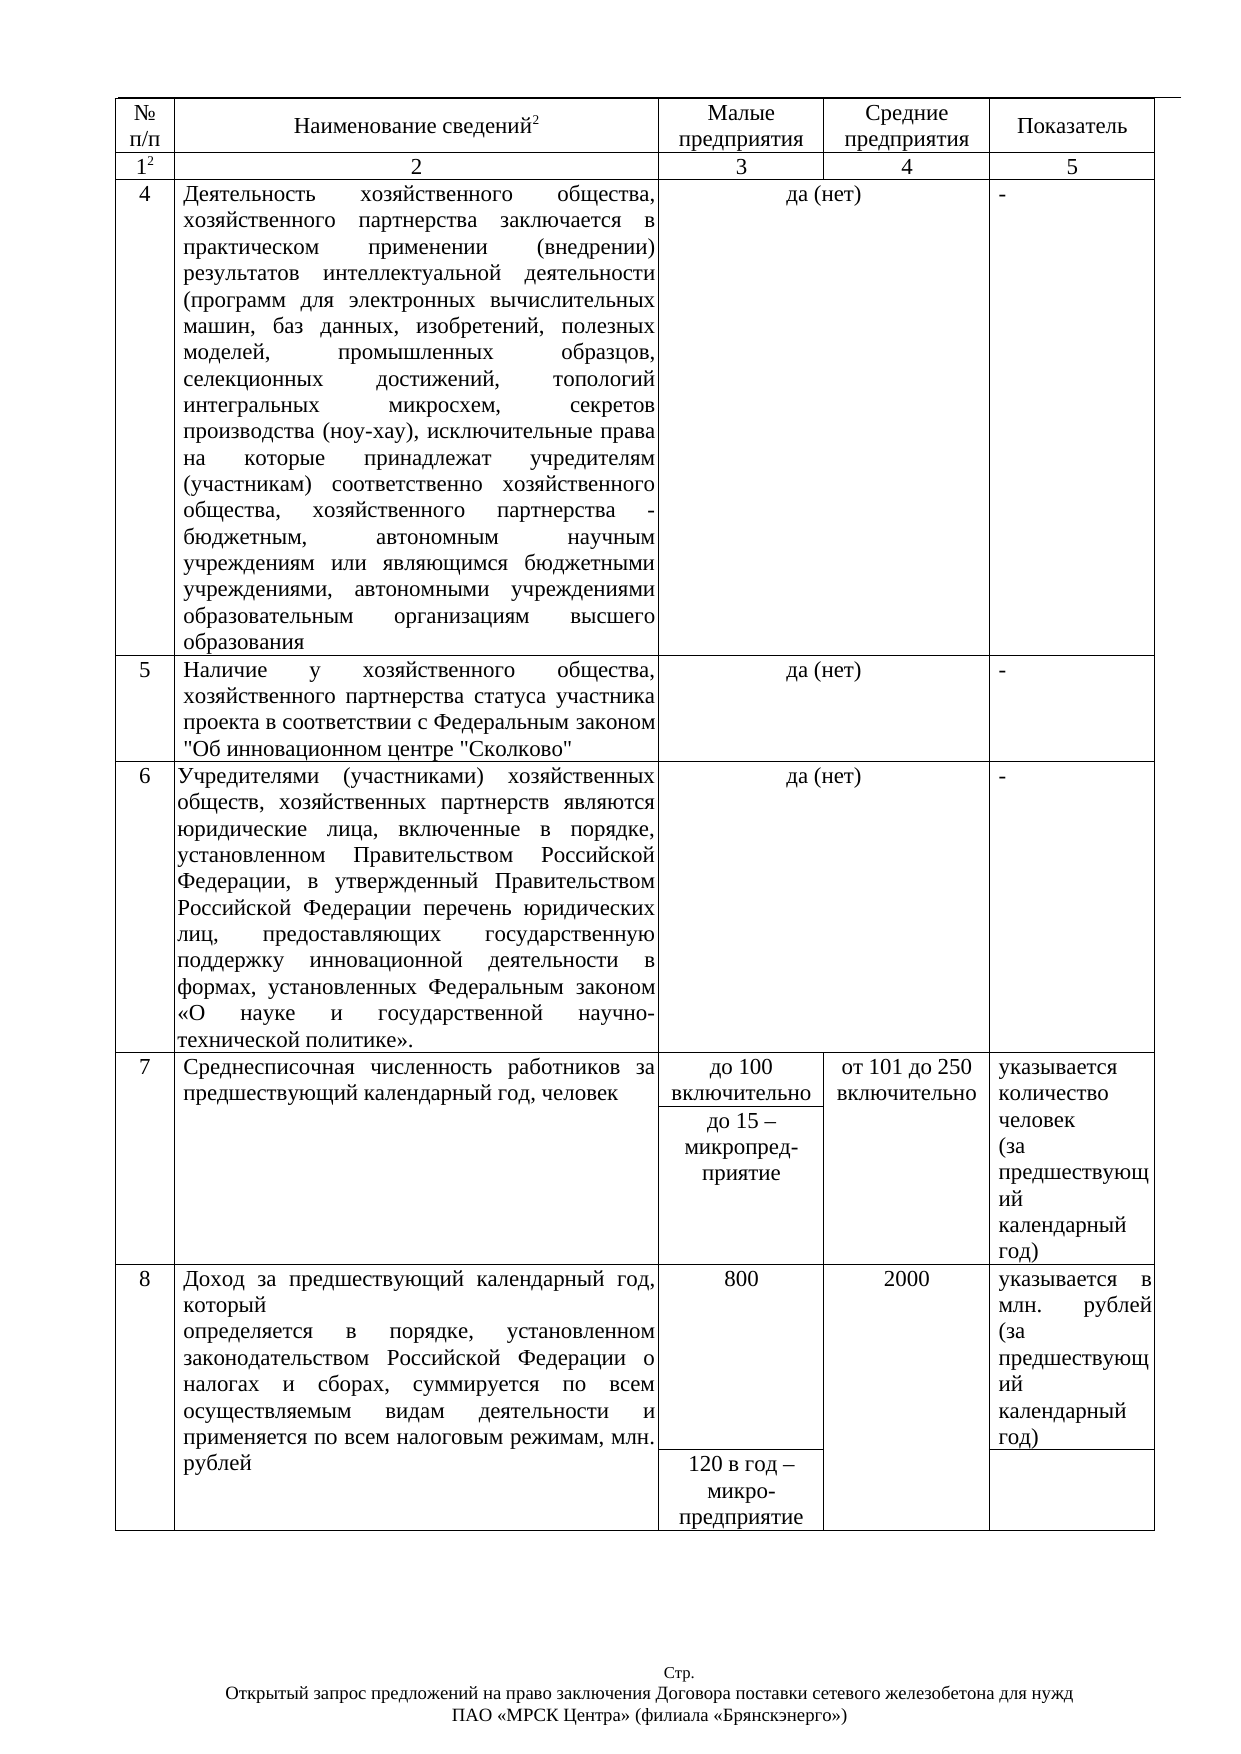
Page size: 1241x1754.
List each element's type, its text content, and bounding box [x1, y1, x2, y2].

table_cell указывается в млн. рублей (за предшествующий календарный год) [990, 1265, 1154, 1449]
table_header Показатель [990, 99, 1154, 152]
table_cell 2 [175, 153, 658, 179]
table_header Средние предприятия [824, 99, 989, 152]
table_cell Наличие у хозяйственного общества, хозяйственного партнерства статуса участника проекта в соответствии с Федеральным законом "Об инновационном центре "Сколково" [175, 656, 658, 761]
table_cell 8 [116, 1265, 174, 1529]
table_cell до 100 включительно [659, 1053, 823, 1106]
table_cell - [990, 762, 1154, 1052]
table_cell Учредителями (участниками) хозяйственных обществ, хозяйственных партнерств являются юридические лица, включенные в порядке, установленном Правительством Российской Федерации, в утвержденный Правительством Российской Федерации перечень юридических лиц, предоставляющих государственную поддержку инновационной деятельности в формах, установленных Федеральным законом «О науке и государственной научно-технической политике». [175, 762, 658, 1052]
table_cell Доход за предшествующий календарный год, который определяется в порядке, установленном законодательством Российской Федерации о налогах и сборах, суммируется по всем осуществляемым видам деятельности и применяется по всем налоговым режимам, млн. рублей [175, 1265, 658, 1529]
table_header № п/п [116, 99, 174, 152]
table_cell да (нет) [659, 180, 989, 654]
table_cell 4 [824, 153, 989, 179]
table_cell 6 [116, 762, 174, 1052]
table_cell 2000 [824, 1265, 989, 1529]
table_cell 5 [116, 656, 174, 761]
table_cell 3 [659, 153, 823, 179]
table_cell Среднесписочная численность работников за предшествующий календарный год, человек [175, 1053, 658, 1264]
table_cell указывается количество человек (за предшествующий календарный год) [990, 1053, 1154, 1264]
table_cell 4 [116, 180, 174, 654]
table_cell 800 [659, 1265, 823, 1449]
table_cell - [990, 656, 1154, 761]
table_cell да (нет) [659, 762, 989, 1052]
table_cell 120 в год – микропредприятие [659, 1450, 823, 1529]
table_header Наименование сведений2 [175, 99, 658, 152]
table_cell от 101 до 250 включительно [824, 1053, 989, 1264]
table_cell [990, 1450, 1154, 1529]
table_cell - [990, 180, 1154, 654]
table_cell 5 [990, 153, 1154, 179]
table_cell 12 [116, 153, 174, 179]
table_cell 7 [116, 1053, 174, 1264]
table_cell да (нет) [659, 656, 989, 761]
table_cell Деятельность хозяйственного общества, хозяйственного партнерства заключается в практическом применении (внедрении) результатов интеллектуальной деятельности (программ для электронных вычислительных машин, баз данных, изобретений, полезных моделей, промышленных образцов, селекционных достижений, топологий интегральных микросхем, секретов производства (ноу-хау), исключительные права на которые принадлежат учредителям (участникам) соответственно хозяйственного общества, хозяйственного партнерства - бюджетным, автономным научным учреждениям или являющимся бюджетными учреждениями, автономными учреждениями образовательным организациям высшего образования [175, 180, 658, 654]
table_cell до 15 – микропредприятие [659, 1107, 823, 1264]
table_header Малые предприятия [659, 99, 823, 152]
